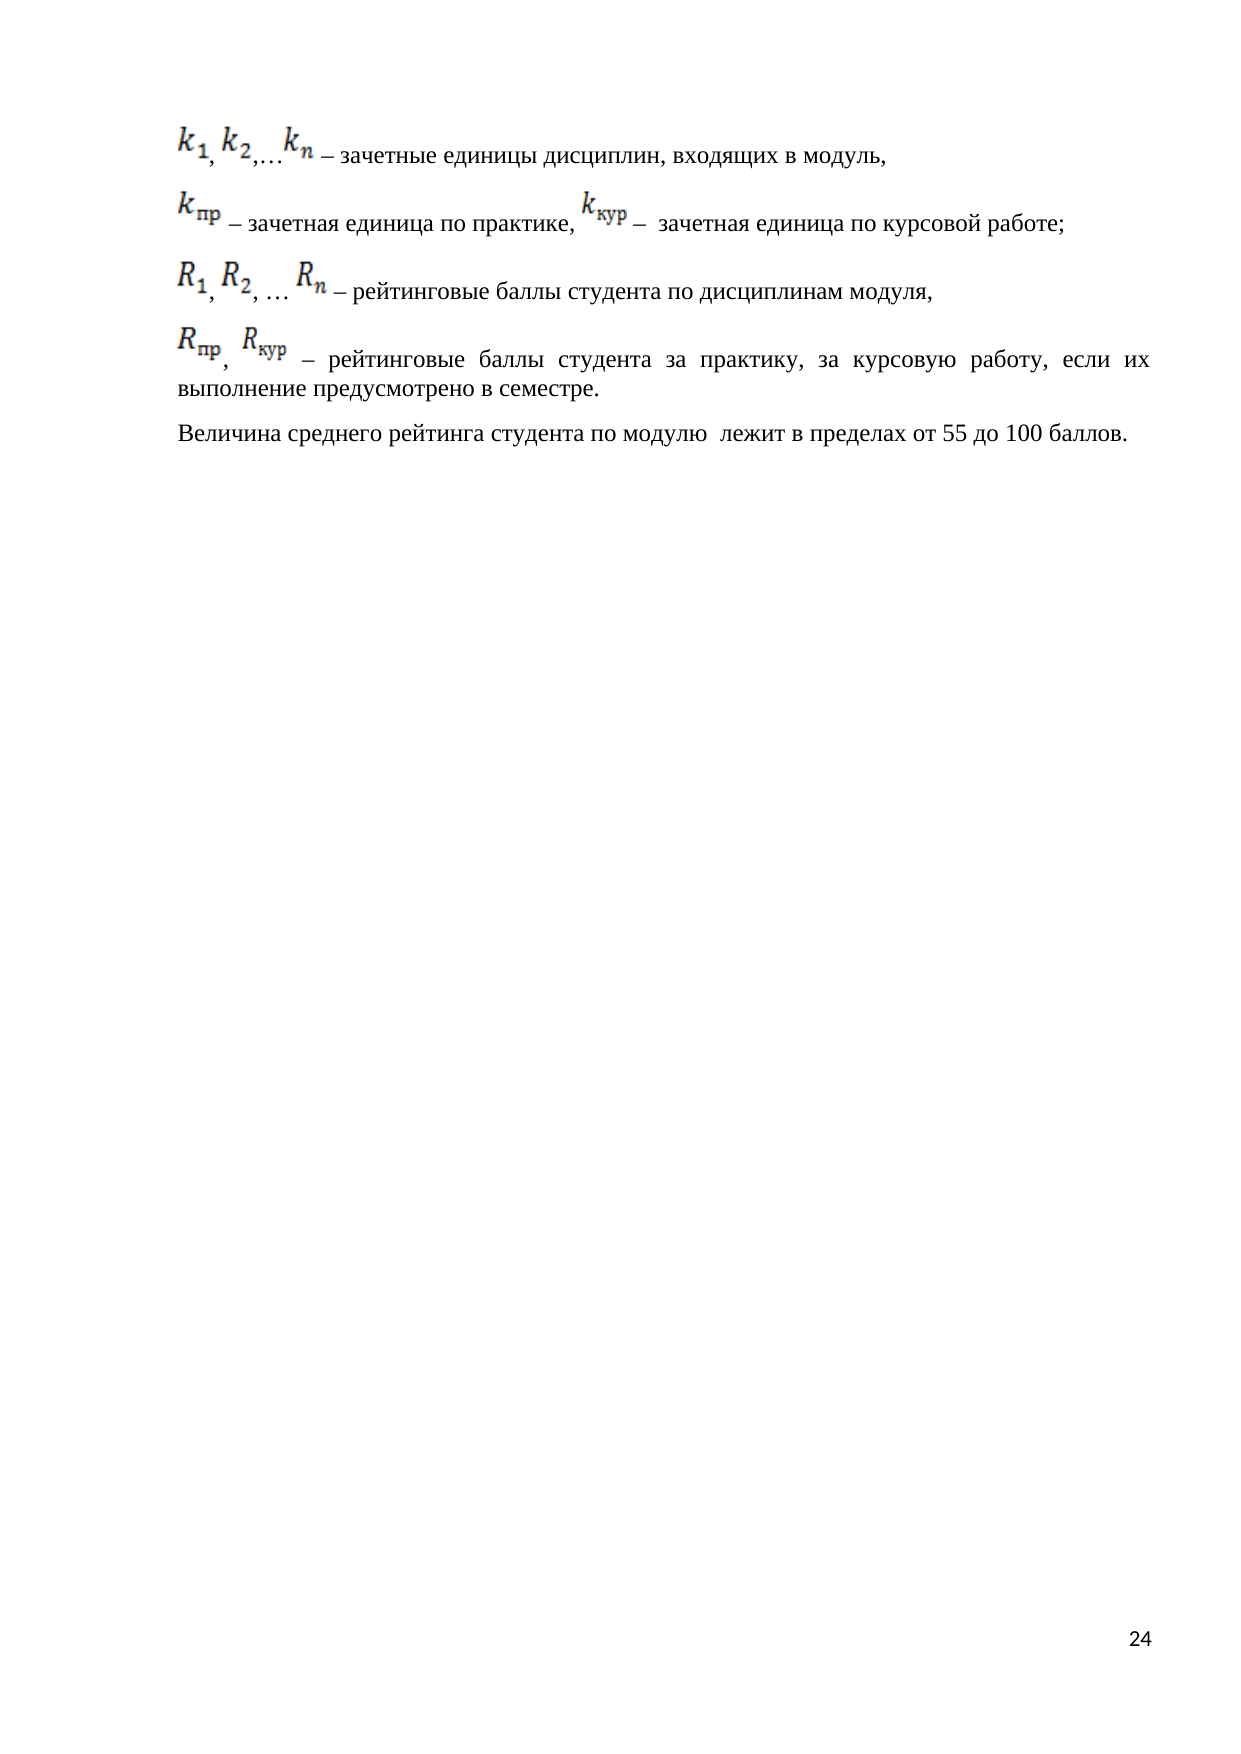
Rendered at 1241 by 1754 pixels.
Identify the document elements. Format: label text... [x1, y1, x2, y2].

picture [221, 118, 253, 164]
picture [177, 185, 223, 232]
picture [177, 118, 209, 164]
picture [581, 185, 627, 232]
text Величина среднего рейтинга студента по модулю лежит в пределах от 55 до 100 баллов. [177, 418, 1152, 447]
text , ,… – зачетные единицы дисциплин, входящих в модуль, [177, 118, 1152, 169]
text – зачетная единица по практике, – зачетная единица по курсовой работе; [177, 186, 1152, 237]
picture [177, 253, 209, 299]
picture [296, 253, 328, 299]
picture [283, 118, 315, 164]
text , – рейтинговые баллы студента за практику, за курсовую работу, если их выполнение предусмотрено в семестре. [177, 322, 1152, 401]
picture [177, 321, 223, 367]
picture [221, 253, 253, 299]
text , , … – рейтинговые баллы студента по дисциплинам модуля, [177, 254, 1152, 305]
picture [242, 321, 288, 367]
